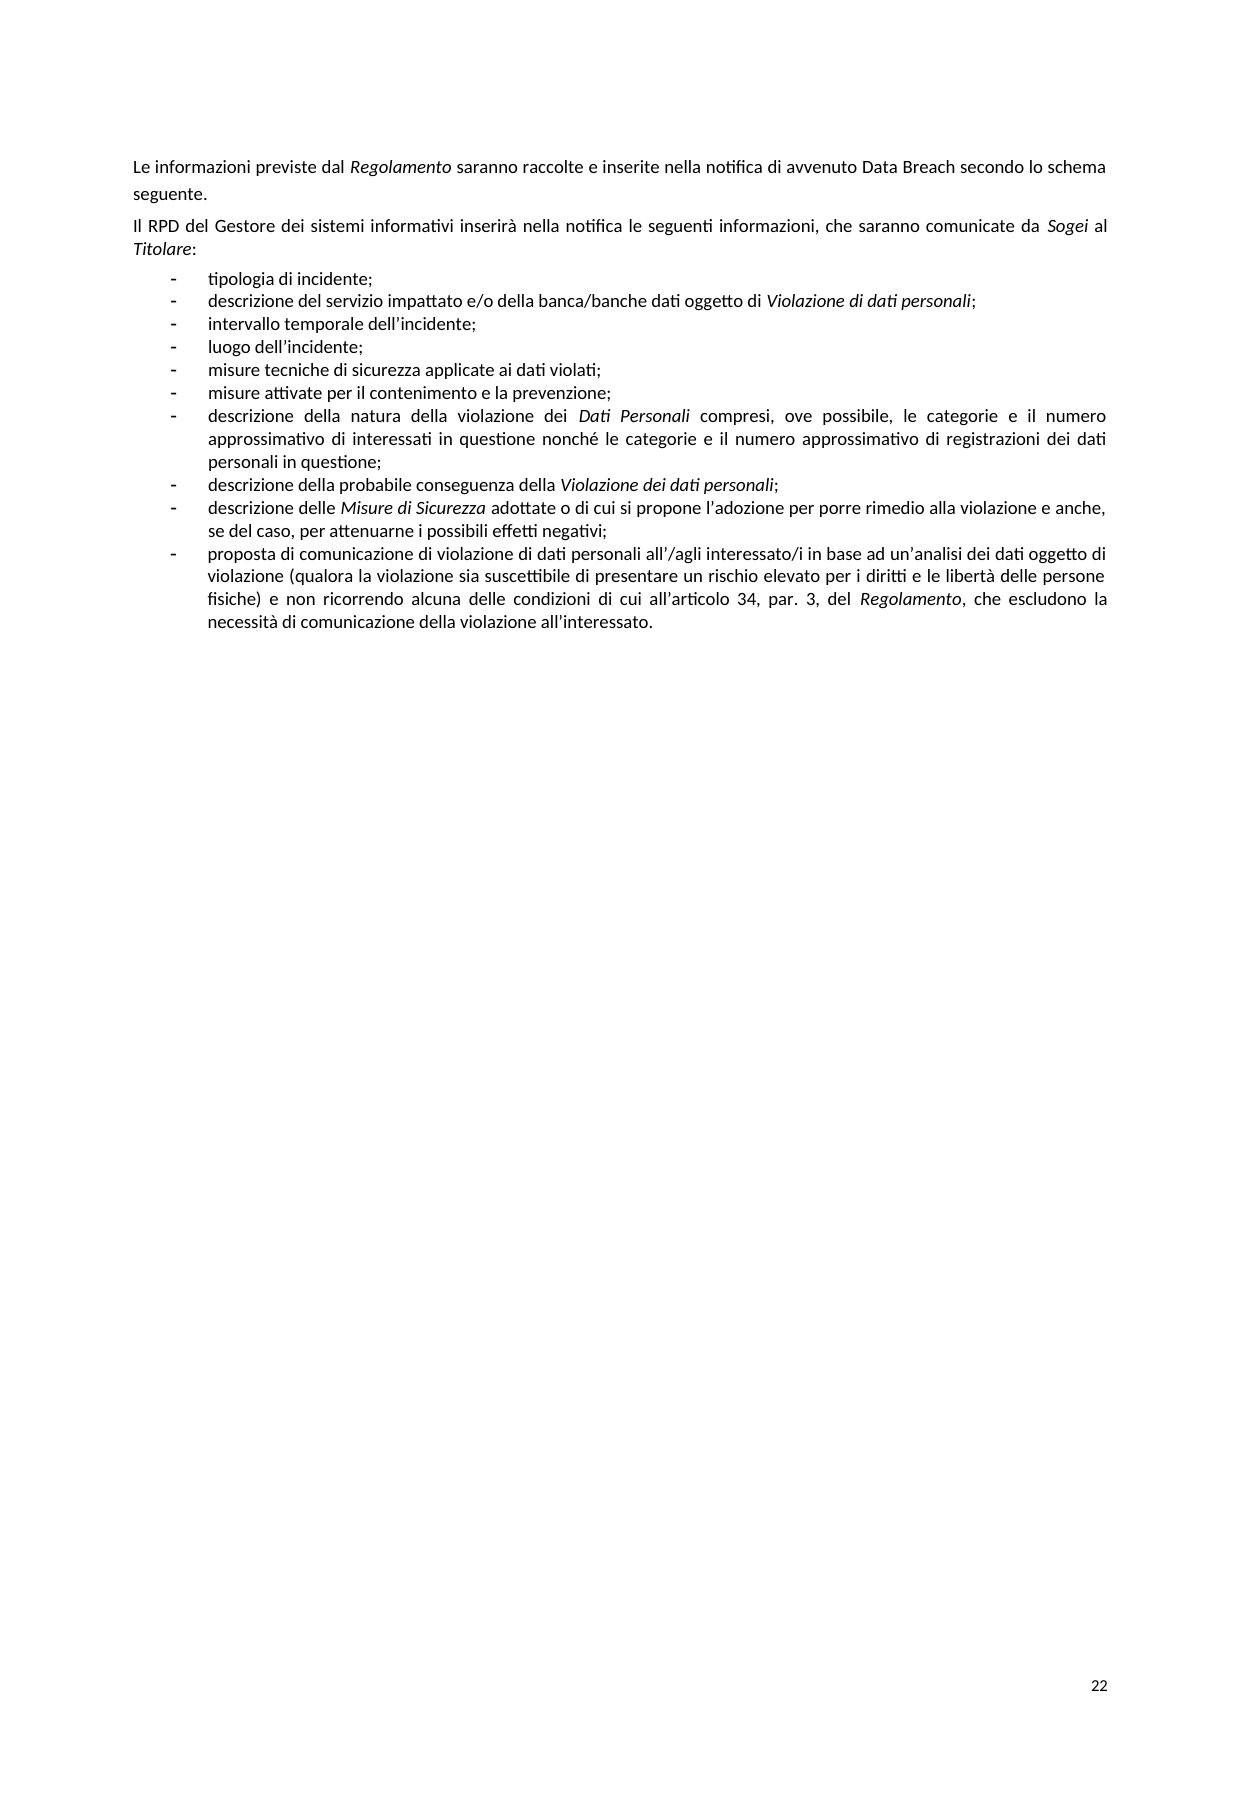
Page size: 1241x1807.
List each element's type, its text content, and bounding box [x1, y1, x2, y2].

list descrizione della natura della violazione dei Dati Personali compresi, ove possibile, le categorie e il numero approssimativo di interessati in questione nonché le categorie e il numero approssimativo di registrazioni dei dati personali in questione; [170, 404, 1107, 473]
text Il RPD del Gestore dei sistemi informativi inserirà nella notifica le seguenti informazioni, che saranno comunicate da Sogei al Titolare: [133, 215, 1107, 261]
list misure attivate per il contenimento e la prevenzione; [170, 381, 1107, 404]
list descrizione del servizio impattato e/o della banca/banche dati oggetto di Violazione di dati personali; [170, 290, 1107, 313]
list proposta di comunicazione di violazione di dati personali all’/agli interessato/i in base ad un’analisi dei dati oggetto di violazione (qualora la violazione sia suscettibile di presentare un rischio elevato per i diritti e le libertà delle persone fisiche) e non ricorrendo alcuna delle condizioni di cui all’articolo 34, par. 3, del Regolamento, che escludono la necessità di comunicazione della violazione all’interessato. [170, 542, 1107, 633]
list misure tecniche di sicurezza applicate ai dati violati; [170, 358, 1107, 381]
list intervallo temporale dell’incidente; [170, 313, 1107, 336]
list descrizione delle Misure di Sicurezza adottate o di cui si propone l’adozione per porre rimedio alla violazione e anche, se del caso, per attenuarne i possibili effetti negativi; [170, 496, 1107, 542]
list luogo dell’incidente; [170, 336, 1107, 358]
list tipologia di incidente; [170, 267, 1107, 290]
text Le informazioni previste dal Regolamento saranno raccolte e inserite nella notifica di avvenuto Data Breach secondo lo schema seguente. [133, 156, 1107, 205]
list descrizione della probabile conseguenza della Violazione dei dati personali; [170, 473, 1107, 496]
